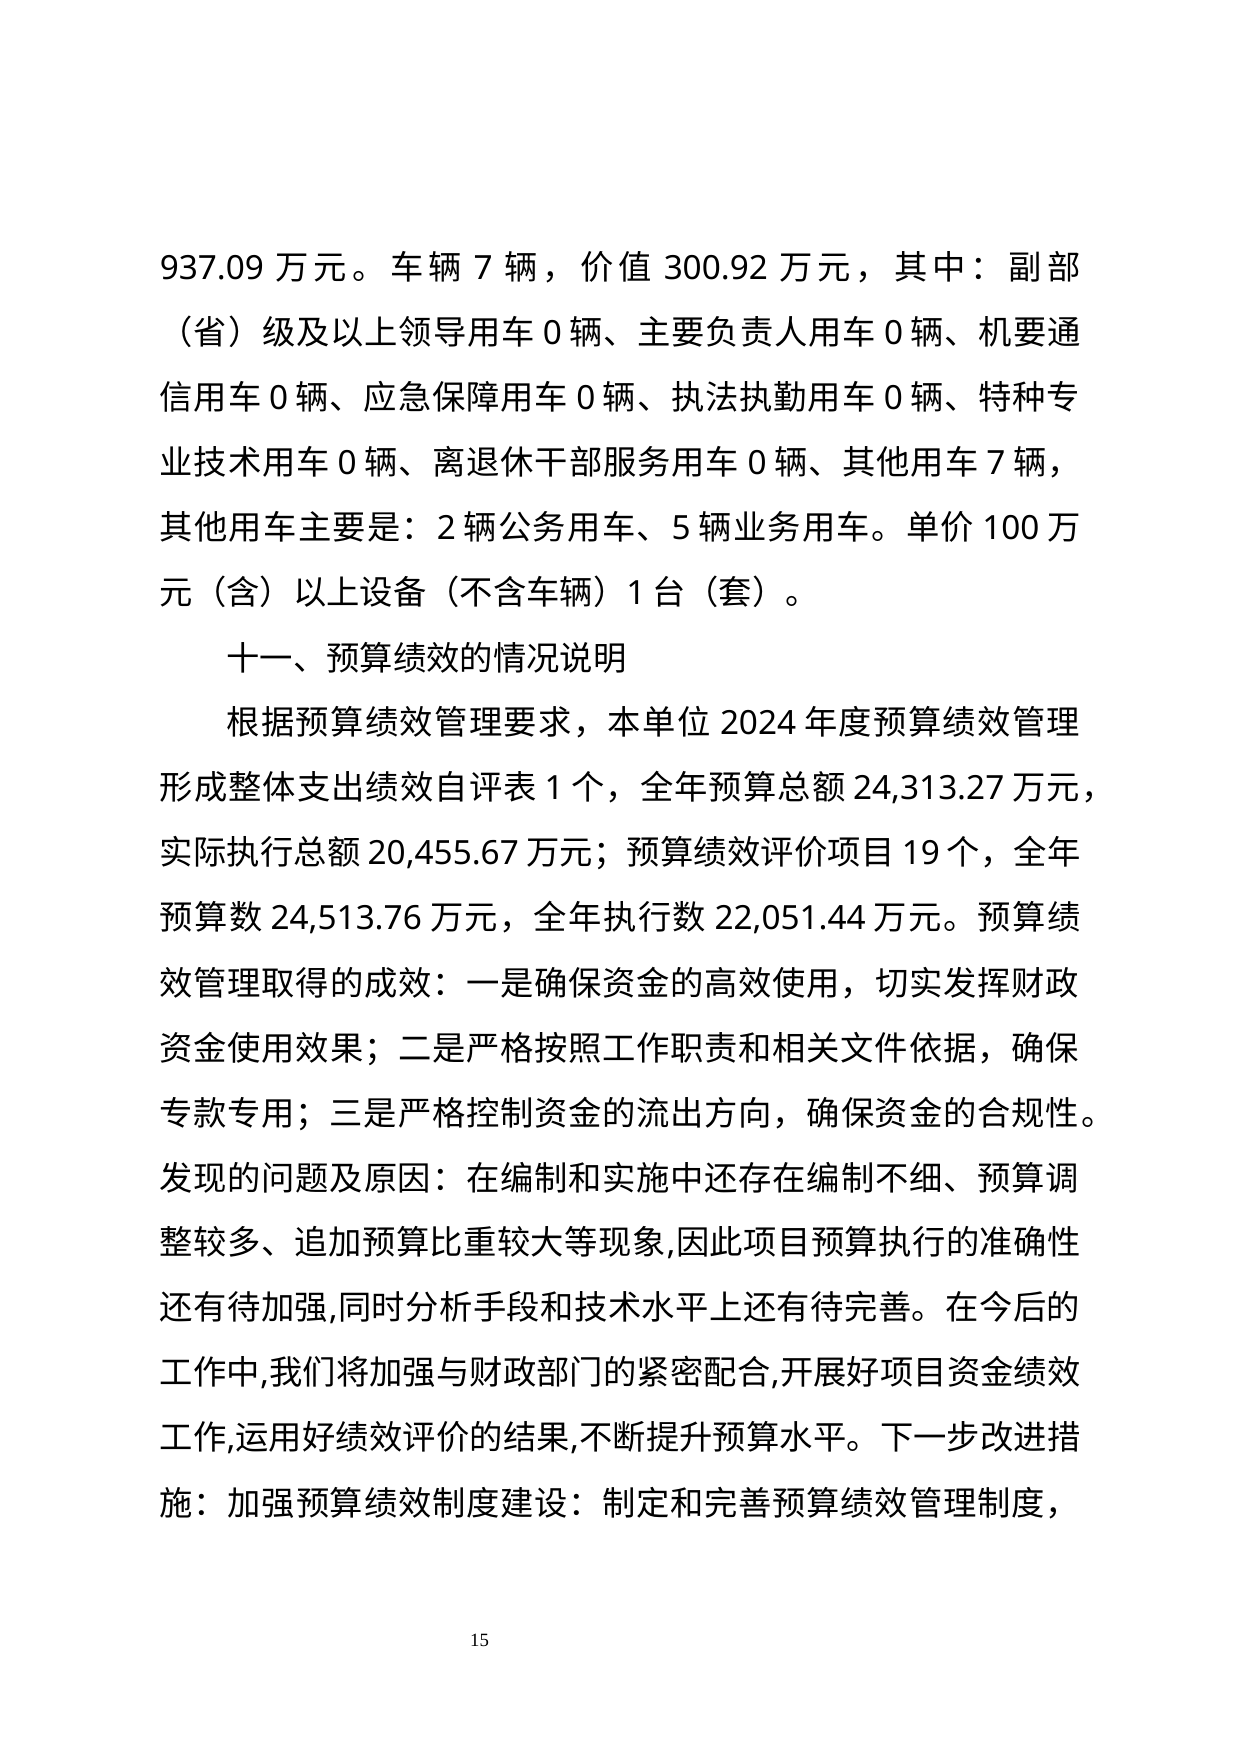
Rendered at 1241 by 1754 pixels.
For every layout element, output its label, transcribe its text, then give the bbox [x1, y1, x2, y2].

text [159, 688, 1081, 1533]
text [159, 233, 1081, 623]
text 十一、预算绩效的情况说明 [159, 623, 1081, 688]
